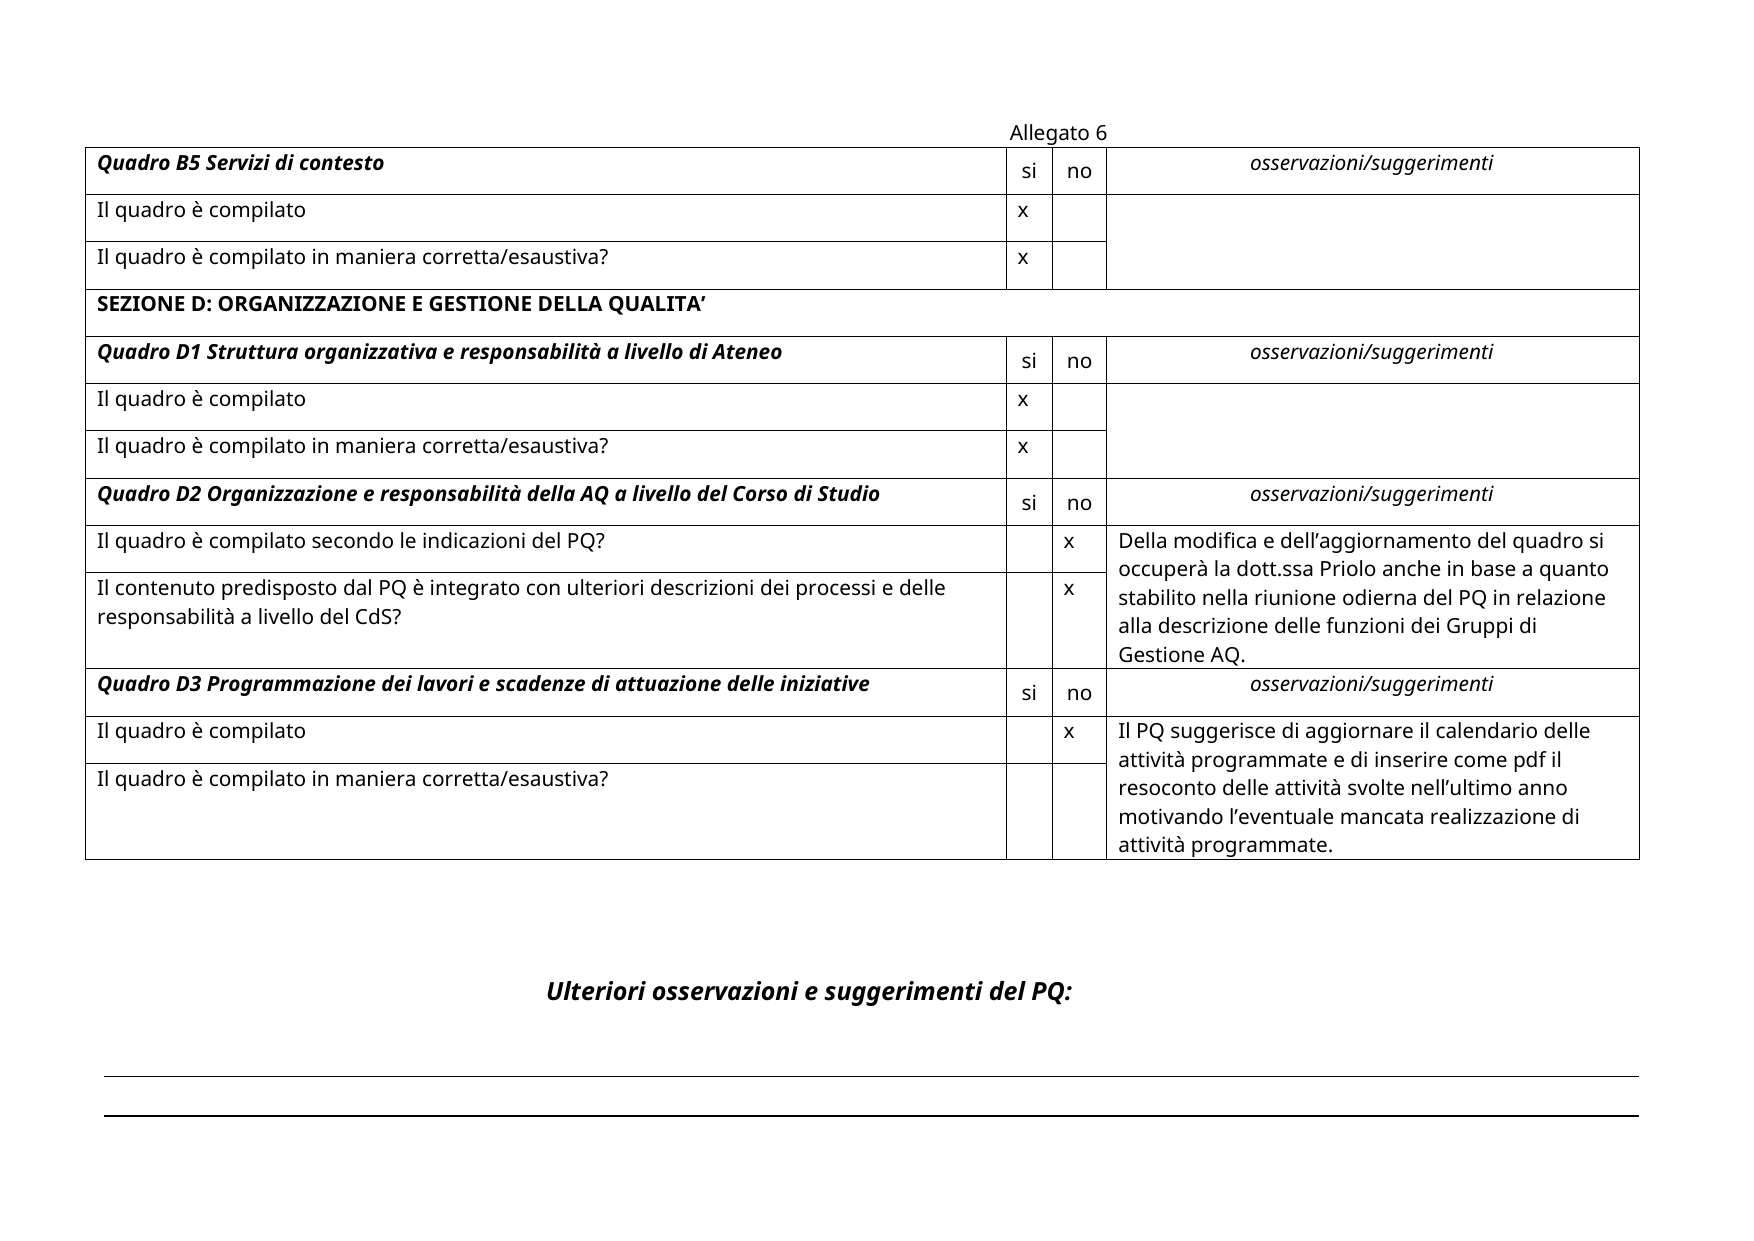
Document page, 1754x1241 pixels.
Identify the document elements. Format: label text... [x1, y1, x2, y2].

table_cell Il contenuto predisposto dal PQ è integrato con ulteriori descrizioni dei processi e delle responsabilità a livello del CdS? [86, 573, 1006, 668]
table_cell [1053, 431, 1106, 478]
table_cell no [1053, 669, 1106, 716]
table_cell SEZIONE D: ORGANIZZAZIONE E GESTIONE DELLA QUALITA’ [86, 290, 1639, 336]
table_cell [1053, 764, 1106, 859]
table_cell [1007, 573, 1052, 668]
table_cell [86, 242, 1006, 288]
text Ulteriori osservazioni e suggerimenti del PQ: [103, 973, 1518, 1007]
table_cell [1053, 242, 1106, 288]
table_cell osservazioni/suggerimenti [1107, 669, 1639, 716]
table_cell Il quadro è compilato secondo le indicazioni del PQ? [86, 526, 1006, 572]
table_cell Della modifica e dell’aggiornamento del quadro si occuperà la dott.ssa Priolo anche in base a quanto stabilito nella riunione odierna del PQ in relazione alla descrizione delle funzioni dei Gruppi di Gestione AQ. [1107, 526, 1639, 668]
table_cell Il quadro è compilato [86, 195, 1006, 241]
table_cell x [1053, 717, 1106, 763]
table_cell osservazioni/suggerimenti [1107, 337, 1639, 383]
table_cell Quadro D1 Struttura organizzativa e responsabilità a livello di Ateneo [86, 337, 1006, 383]
table_cell si [1007, 337, 1052, 383]
table_cell x [1007, 431, 1052, 478]
table_cell x [1007, 384, 1052, 430]
table_cell [1007, 526, 1052, 572]
table_cell Quadro D2 Organizzazione e responsabilità della AQ a livello del Corso di Studio [86, 479, 1006, 525]
table_cell Il quadro è compilato in maniera corretta/esaustiva? [86, 431, 1006, 478]
table_cell si [1007, 669, 1052, 716]
table_cell Quadro D3 Programmazione dei lavori e scadenze di attuazione delle iniziative [86, 669, 1006, 716]
table_cell si [1007, 148, 1052, 194]
table_cell [1107, 384, 1639, 478]
table_cell [1007, 717, 1052, 763]
table_cell no [1053, 479, 1106, 525]
table_cell Il quadro è compilato in maniera corretta/esaustiva? [86, 764, 1006, 859]
table_cell x [1007, 242, 1052, 288]
table_cell [1007, 764, 1052, 859]
table_cell [1053, 384, 1106, 430]
table_cell x [1007, 195, 1052, 241]
table_cell x [1053, 573, 1106, 668]
table_cell osservazioni/suggerimenti [1107, 479, 1639, 525]
table_cell x [1053, 526, 1106, 572]
table_cell osservazioni/suggerimenti [1107, 148, 1639, 194]
table_cell Il quadro è compilato [86, 384, 1006, 430]
table_cell [1107, 195, 1639, 288]
table_cell no [1053, 337, 1106, 383]
table_cell Quadro B5 Servizi di contesto [86, 148, 1006, 194]
table_cell Il quadro è compilato [86, 717, 1006, 763]
table_cell Il PQ suggerisce di aggiornare il calendario delle attività programmate e di inserire come pdf il resoconto delle attività svolte nell’ultimo anno motivando l’eventuale mancata realizzazione di attività programmate. [1107, 717, 1639, 859]
table_cell si [1007, 479, 1052, 525]
table_cell no [1053, 148, 1106, 194]
table_cell [1053, 195, 1106, 241]
